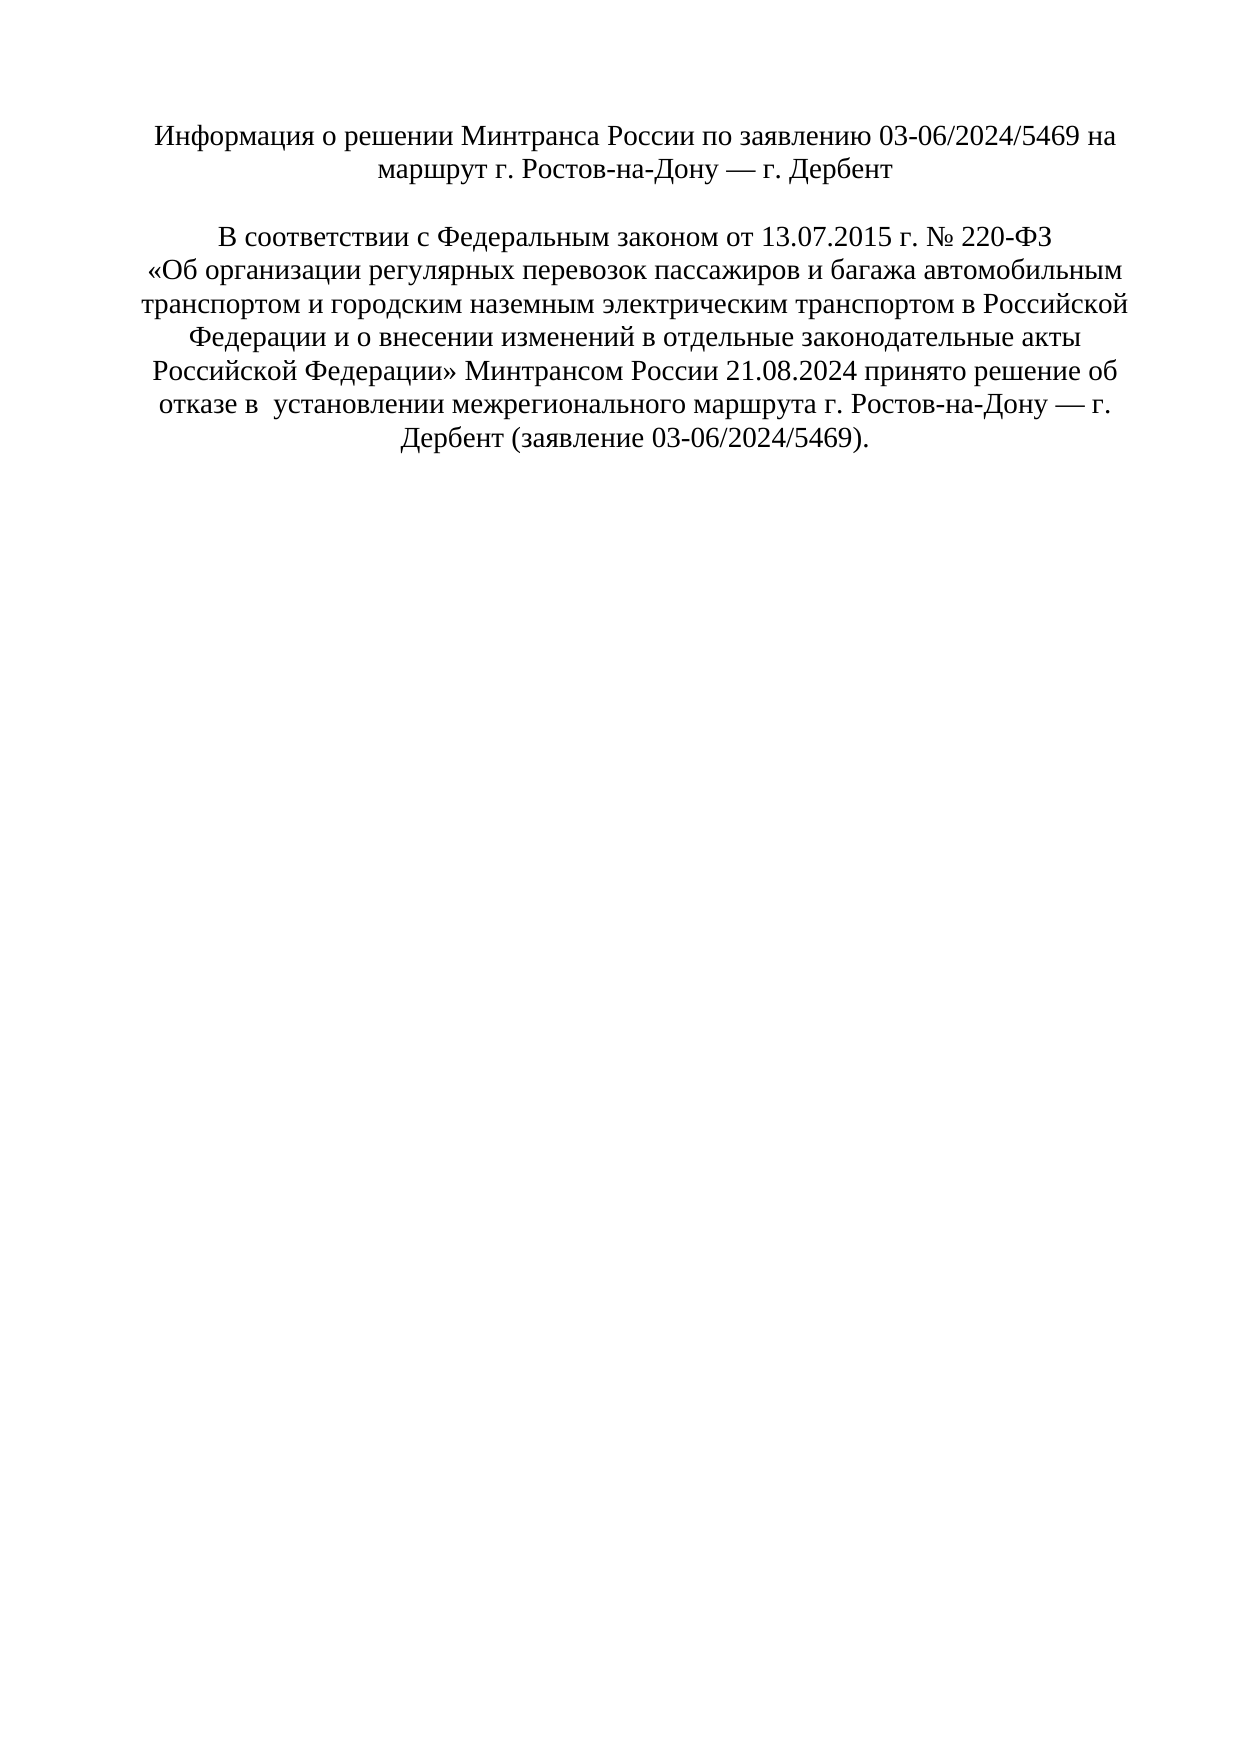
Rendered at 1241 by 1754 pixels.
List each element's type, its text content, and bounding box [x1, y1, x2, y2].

text Информация о решении Минтранса России по заявлению 03-06/2024/5469 на маршрут г. Ростов-на-Дону — г. Дербент [118, 118, 1152, 185]
text В соответствии с Федеральным законом от 13.07.2015 г. № 220-ФЗ «Об организации регулярных перевозок пассажиров и багажа автомобильным транспортом и городским наземным электрическим транспортом в Российской Федерации и о внесении изменений в отдельные законодательные акты Российской Федерации» Минтрансом России 21.08.2024 принято решение об отказе в установлении межрегионального маршрута г. Ростов-на-Дону — г. Дербент (заявление 03-06/2024/5469). [118, 219, 1152, 453]
